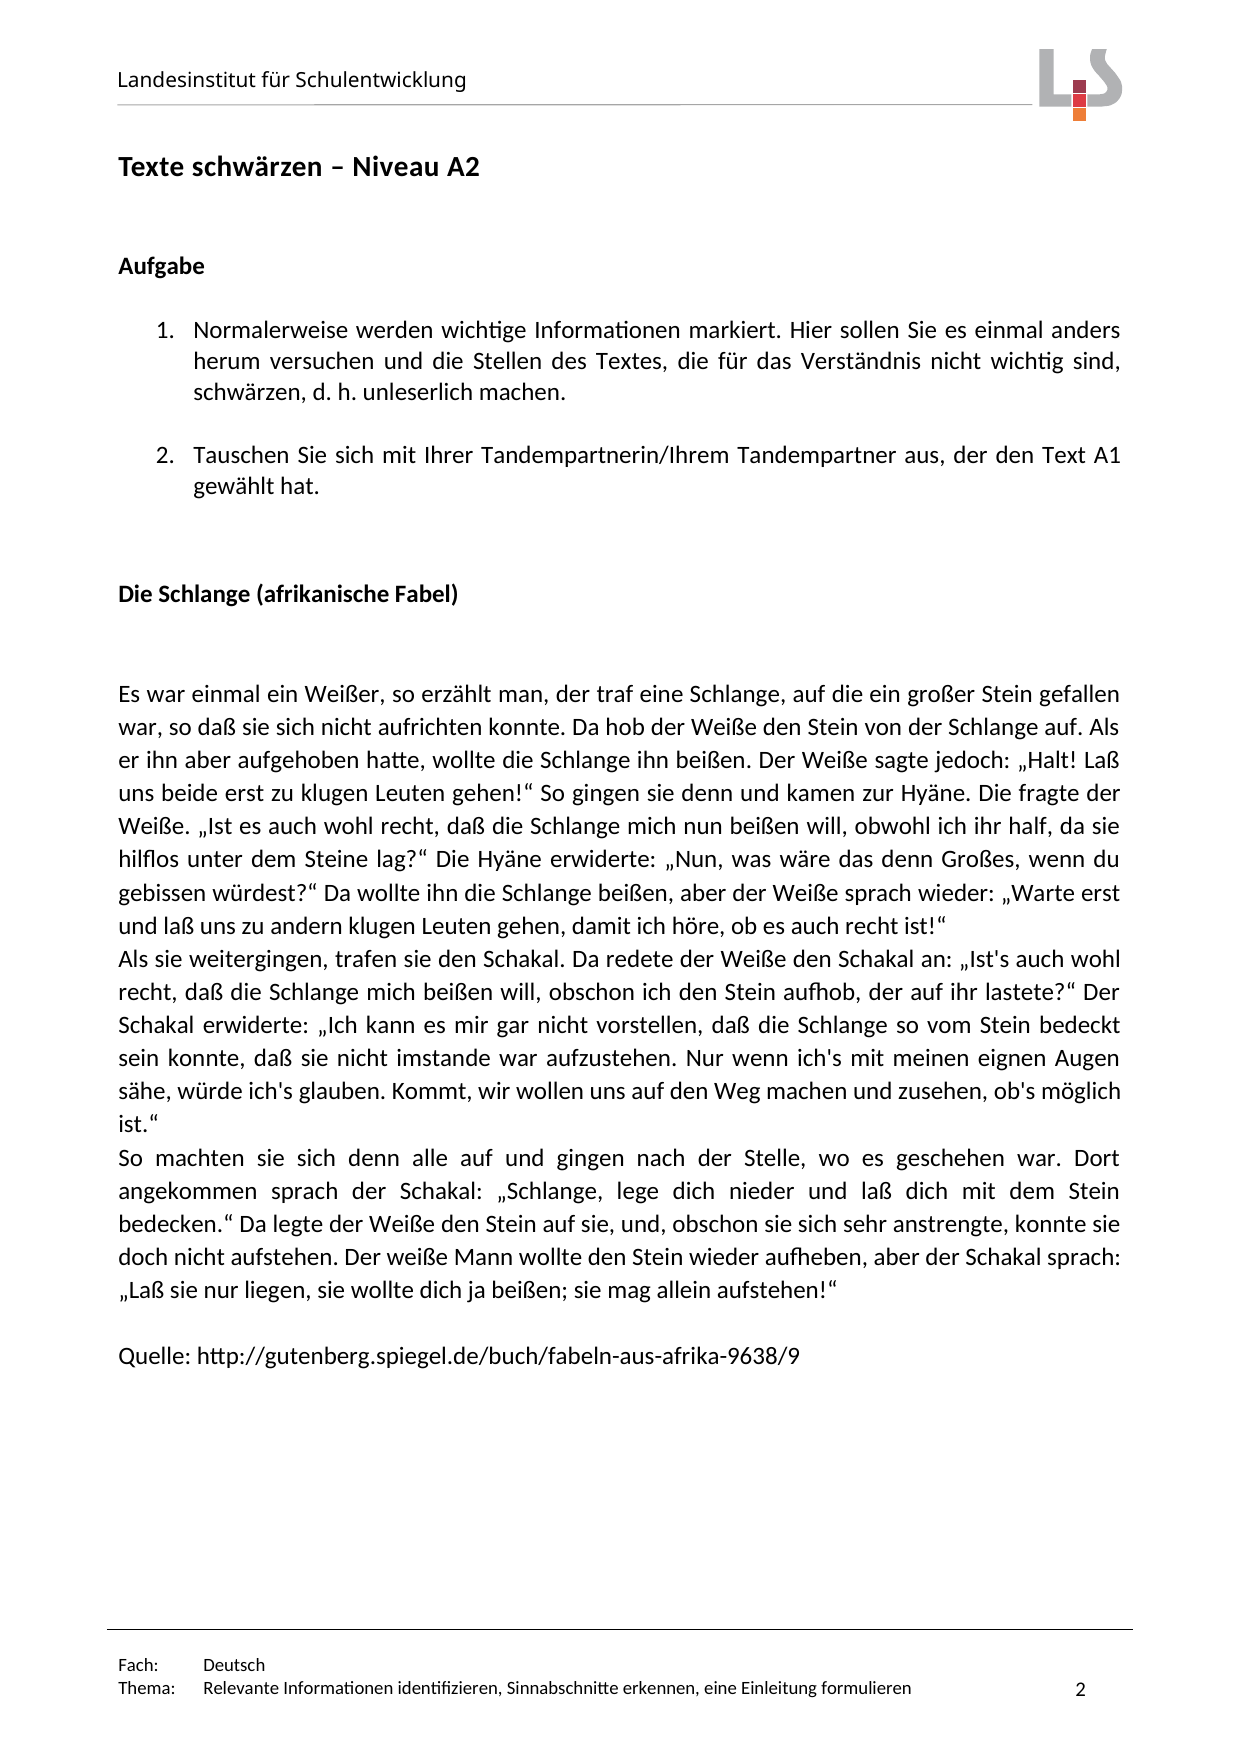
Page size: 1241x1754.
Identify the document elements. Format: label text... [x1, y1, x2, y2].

text Tauschen Sie sich mit Ihrer Tandempartnerin/Ihrem Tandempartner aus, der den Text A1 gewählt hat. [156, 439, 1122, 501]
text Es war einmal ein Weißer, so erzählt man, der traf eine Schlange, auf die ein großer Stein gefallen war, so daß sie sich nicht aufrichten konnte. Da hob der Weiße den Stein von der Schlange auf. Als er ihn aber aufgehoben hatte, wollte die Schlange ihn beißen. Der Weiße sagte jedoch: „Halt! Laß uns beide erst zu klugen Leuten gehen!“ So gingen sie denn und kamen zur Hyäne. Die fragte der Weiße. „Ist es auch wohl recht, daß die Schlange mich nun beißen will, obwohl ich ihr half, da sie hilflos unter dem Steine lag?“ Die Hyäne erwiderte: „Nun, was wäre das denn Großes, wenn du gebissen würdest?“ Da wollte ihn die Schlange beißen, aber der Weiße sprach wieder: „Warte erst und laß uns zu andern klugen Leuten gehen, damit ich höre, ob es auch recht ist!“ [118, 676, 1122, 941]
text Als sie weitergingen, trafen sie den Schakal. Da redete der Weiße den Schakal an: „Ist's auch wohl recht, daß die Schlange mich beißen will, obschon ich den Stein aufhob, der auf ihr lastete?“ Der Schakal erwiderte: „Ich kann es mir gar nicht vorstellen, daß die Schlange so vom Stein bedeckt sein konnte, daß sie nicht imstande war aufzustehen. Nur wenn ich's mit meinen eignen Augen sähe, würde ich's glauben. Kommt, wir wollen uns auf den Weg machen und zusehen, ob's möglich ist.“ [118, 941, 1122, 1139]
title Texte schwärzen – Niveau A2 [118, 148, 1122, 183]
text So machten sie sich denn alle auf und gingen nach der Stelle, wo es geschehen war. Dort angekommen sprach der Schakal: „Schlange, lege dich nieder und laß dich mit dem Stein bedecken.“ Da legte der Weiße den Stein auf sie, und, obschon sie sich sehr anstrengte, konnte sie doch nicht aufstehen. Der weiße Mann wollte den Stein wieder aufheben, aber der Schakal sprach: „Laß sie nur liegen, sie wollte dich ja beißen; sie mag allein aufstehen!“ [118, 1139, 1122, 1305]
text Aufgabe [118, 248, 1122, 281]
text Die Schlange (afrikanische Fabel) [118, 576, 1122, 609]
list Normalerweise werden wichtige Informationen markiert. Hier sollen Sie es einmal anders herum versuchen und die Stellen des Textes, die für das Verständnis nicht wichtig sind, schwärzen, d. h. unleserlich machen. [156, 314, 1122, 406]
text Quelle: http://gutenberg.spiegel.de/buch/fabeln-aus-afrika-9638/9 [118, 1338, 1122, 1371]
